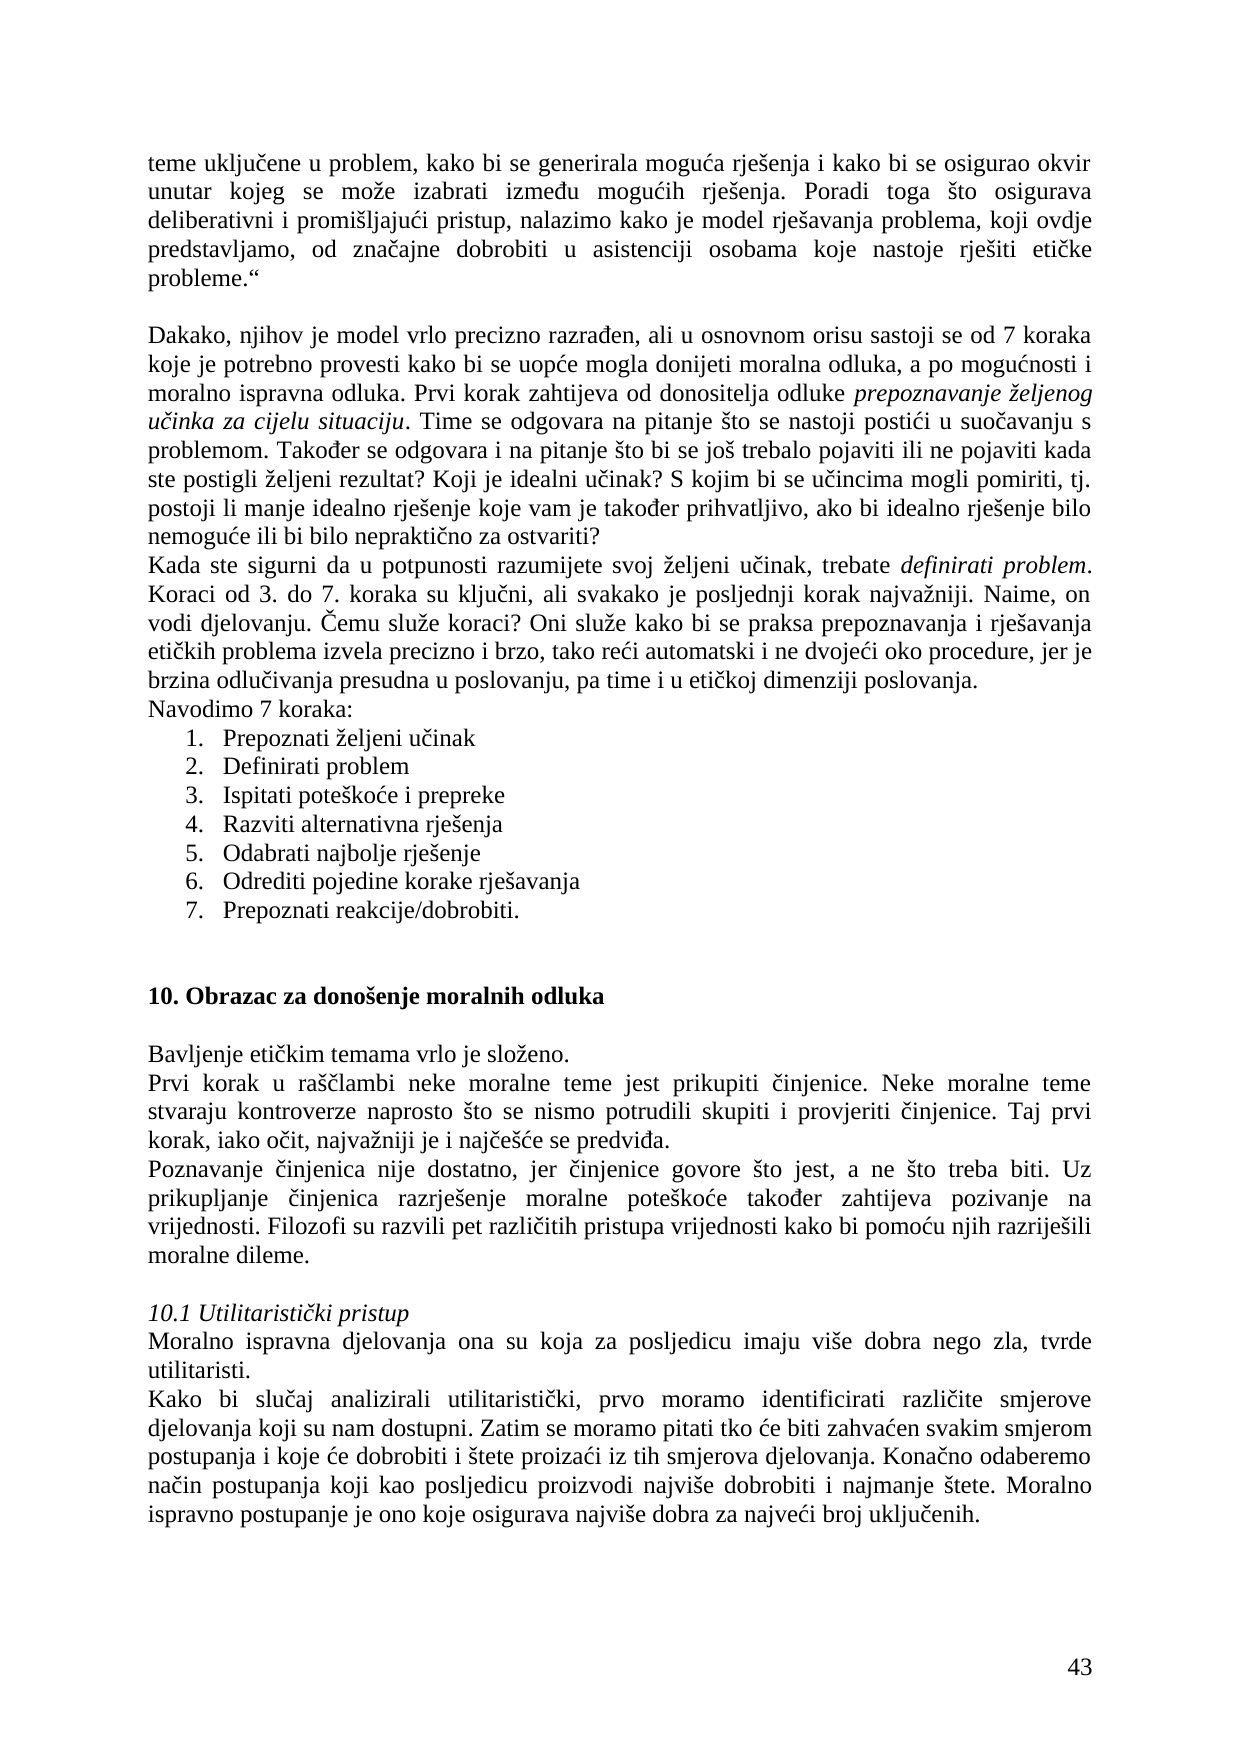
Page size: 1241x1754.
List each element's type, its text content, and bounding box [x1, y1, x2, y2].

list Odrediti pojedine korake rješavanja [185, 866, 1093, 895]
text 10. Obrazac za donošenje moralnih odluka [148, 981, 1093, 1010]
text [148, 148, 1093, 291]
text 10.1 Utilitaristički pristup [148, 1298, 1093, 1326]
list Prepoznati reakcije/dobrobiti. [185, 895, 1093, 924]
text Bavljenje etičkim temama vrlo je složeno. [148, 1039, 1093, 1068]
text Dakako, njihov je model vrlo precizno razrađen, ali u osnovnom orisu sastoji se od 7 koraka koje je potrebno provesti kako bi se uopće mogla donijeti moralna odluka, a po mogućnosti i moralno ispravna odluka. Prvi korak zahtijeva od donositelja odluke prepoznavanje željenog učinka za cijelu situaciju. Time se odgovara na pitanje što se nastoji postići u suočavanju s problemom. Također se odgovara i na pitanje što bi se još trebalo pojaviti ili ne pojaviti kada ste postigli željeni rezultat? Koji je idealni učinak? S kojim bi se učincima mogli pomiriti, tj. postoji li manje idealno rješenje koje vam je također prihvatljivo, ako bi idealno rješenje bilo nemoguće ili bi bilo nepraktično za ostvariti? [148, 320, 1093, 550]
text Moralno ispravna djelovanja ona su koja za posljedicu imaju više dobra nego zla, tvrde utilitaristi. [148, 1326, 1093, 1384]
text Prvi korak u raščlambi neke moralne teme jest prikupiti činjenice. Neke moralne teme stvaraju kontroverze naprosto što se nismo potrudili skupiti i provjeriti činjenice. Taj prvi korak, iako očit, najvažniji je i najčešće se predviđa. [148, 1068, 1093, 1154]
text Navodimo 7 koraka: [148, 694, 1093, 723]
text Poznavanje činjenica nije dostatno, jer činjenice govore što jest, a ne što treba biti. Uz prikupljanje činjenica razrješenje moralne poteškoće također zahtijeva pozivanje na vrijednosti. Filozofi su razvili pet različitih pristupa vrijednosti kako bi pomoću njih razriješili moralne dileme. [148, 1154, 1093, 1269]
list Odabrati najbolje rješenje [185, 838, 1093, 866]
list Razviti alternativna rješenja [185, 809, 1093, 838]
text Kako bi slučaj analizirali utilitaristički, prvo moramo identificirati različite smjerove djelovanja koji su nam dostupni. Zatim se moramo pitati tko će biti zahvaćen svakim smjerom postupanja i koje će dobrobiti i štete proizaći iz tih smjerova djelovanja. Konačno odaberemo način postupanja koji kao posljedicu proizvodi najviše dobrobiti i najmanje štete. Moralno ispravno postupanje je ono koje osigurava najviše dobra za najveći broj uključenih. [148, 1384, 1093, 1528]
text Kada ste sigurni da u potpunosti razumijete svoj željeni učinak, trebate definirati problem. Koraci od 3. do 7. koraka su ključni, ali svakako je posljednji korak najvažniji. Naime, on vodi djelovanju. Čemu služe koraci? Oni služe kako bi se praksa prepoznavanja i rješavanja etičkih problema izvela precizno i brzo, tako reći automatski i ne dvojeći oko procedure, jer je brzina odlučivanja presudna u poslovanju, pa time i u etičkoj dimenziji poslovanja. [148, 550, 1093, 694]
list Definirati problem [185, 751, 1093, 780]
list Ispitati poteškoće i prepreke [185, 780, 1093, 809]
list Prepoznati željeni učinak [185, 723, 1093, 751]
